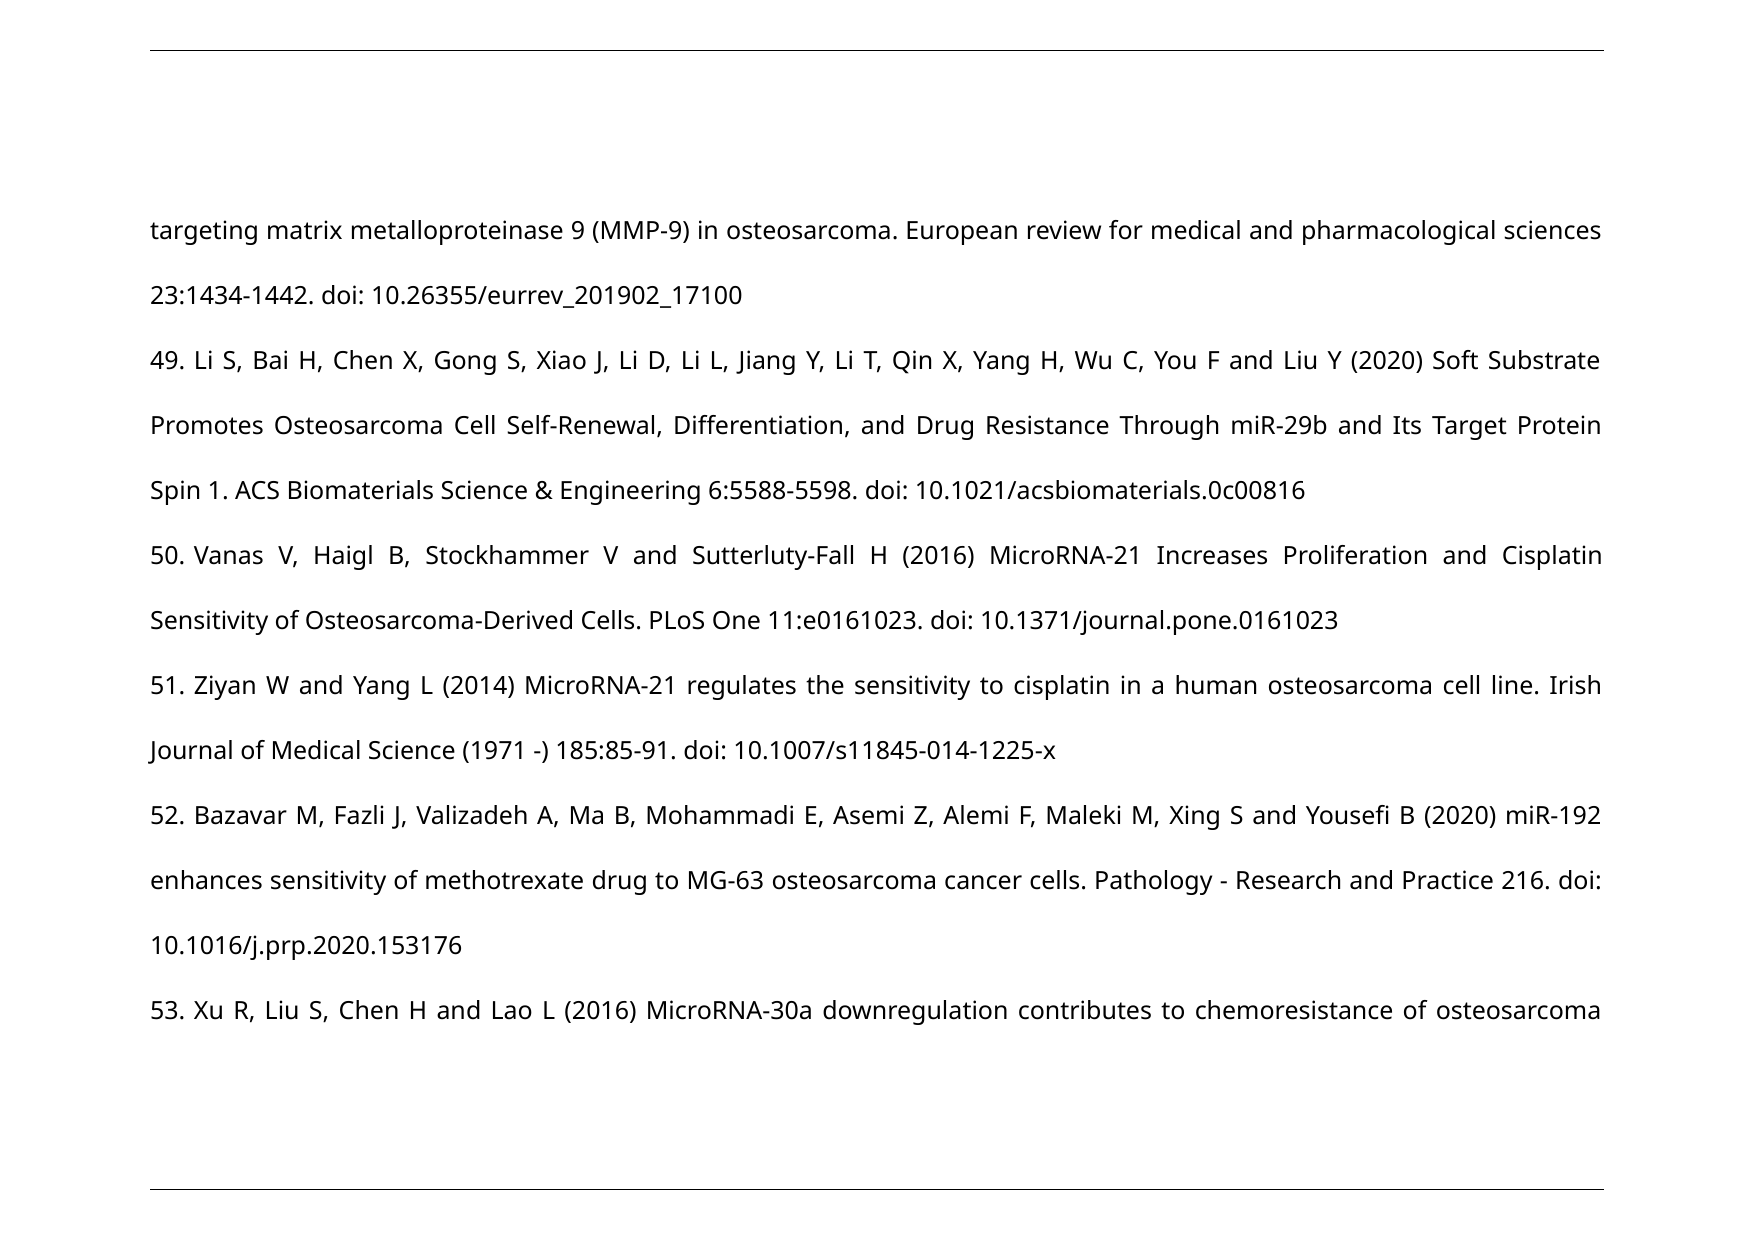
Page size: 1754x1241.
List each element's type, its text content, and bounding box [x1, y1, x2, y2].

text 50. Vanas V, Haigl B, Stockhammer V and Sutterluty-Fall H (2016) MicroRNA-21 Increases Proliferation and Cisplatin Sensitivity of Osteosarcoma-Derived Cells. PLoS One 11:e0161023. doi: 10.1371/journal.pone.0161023 [150, 523, 1604, 653]
text 49. Li S, Bai H, Chen X, Gong S, Xiao J, Li D, Li L, Jiang Y, Li T, Qin X, Yang H, Wu C, You F and Liu Y (2020) Soft Substrate Promotes Osteosarcoma Cell Self-Renewal, Differentiation, and Drug Resistance Through miR-29b and Its Target Protein Spin 1. ACS Biomaterials Science & Engineering 6:5588-5598. doi: 10.1021/acsbiomaterials.0c00816 [150, 328, 1604, 523]
text 52. Bazavar M, Fazli J, Valizadeh A, Ma B, Mohammadi E, Asemi Z, Alemi F, Maleki M, Xing S and Yousefi B (2020) miR-192 enhances sensitivity of methotrexate drug to MG-63 osteosarcoma cancer cells. Pathology - Research and Practice 216. doi: 10.1016/j.prp.2020.153176 [150, 783, 1604, 978]
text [150, 978, 1604, 1043]
text 51. Ziyan W and Yang L (2014) MicroRNA-21 regulates the sensitivity to cisplatin in a human osteosarcoma cell line. Irish Journal of Medical Science (1971 -) 185:85-91. doi: 10.1007/s11845-014-1225-x [150, 653, 1604, 783]
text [150, 198, 1604, 328]
